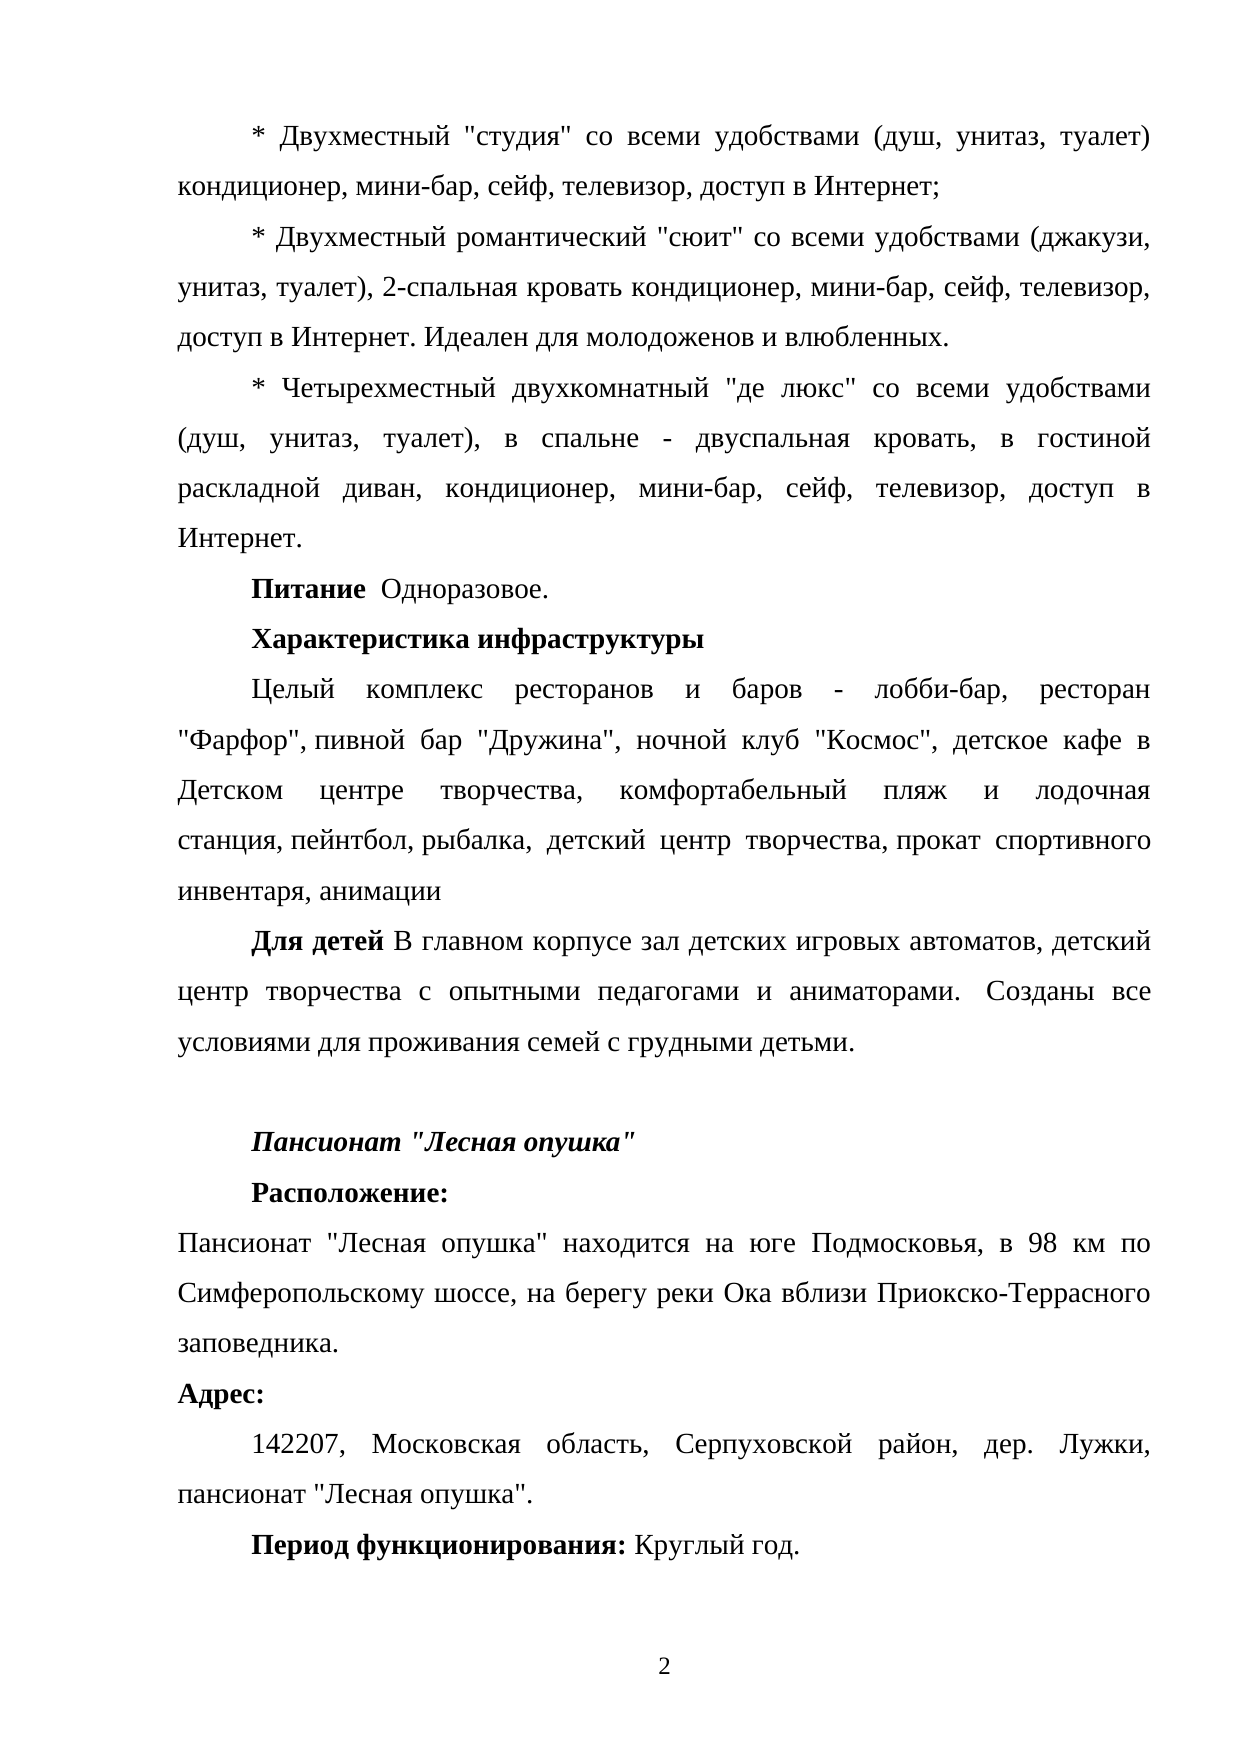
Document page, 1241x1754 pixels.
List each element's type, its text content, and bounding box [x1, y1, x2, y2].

text Характеристика инфраструктуры [177, 621, 1152, 655]
text * Двухместный "студия" со всеми удобствами (душ, унитаз, туалет) кондиционер, мини-бар, сейф, телевизор, доступ в Интернет; [177, 118, 1152, 202]
text Пансионат "Лесная опушка" [177, 1124, 1152, 1158]
text Питание Одноразовое. [177, 571, 1152, 604]
text Расположение: Пансионат "Лесная опушка" находится на юге Подмосковья, в по Симферопольскому шоссе, на берегу реки Ока вблизи Приокско-Террасного заповедника. Адрес: [177, 1175, 1152, 1409]
text * Двухместный романтический "сюит" со всеми удобствами (джакузи, унитаз, туалет), 2-спальная кровать кондиционер, мини-бар, сейф, телевизор, доступ в Интернет. Идеален для молодоженов и влюбленных. [177, 219, 1152, 353]
text Целый комплекс ресторанов и баров - лобби-бар, ресторан "Фарфор", пивной бар "Дружина", ночной клуб "Космос", детское кафе в Детском центре творчества, комфортабельный пляж и лодочная станция, пейнтбол, рыбалка, детский центр творчества, прокат спортивного инвентаря, анимации [177, 672, 1152, 906]
text Для детей В главном корпусе зал детских игровых автоматов, детский центр творчества с опытными педагогами и аниматорами. Созданы все условиями для проживания семей с грудными детьми. [177, 923, 1152, 1057]
text 142207, Московская область, Серпуховской район, дер. Лужки, пансионат "Лесная опушка". [177, 1426, 1152, 1510]
text * Четырехместный двухкомнатный "де люкс" со всеми удобствами (душ, унитаз, туалет), в спальне - двуспальная кровать, в гостиной раскладной диван, кондиционер, мини-бар, сейф, телевизор, доступ в Интернет. [177, 370, 1152, 554]
text Период функционирования: Круглый год. [177, 1527, 1152, 1560]
